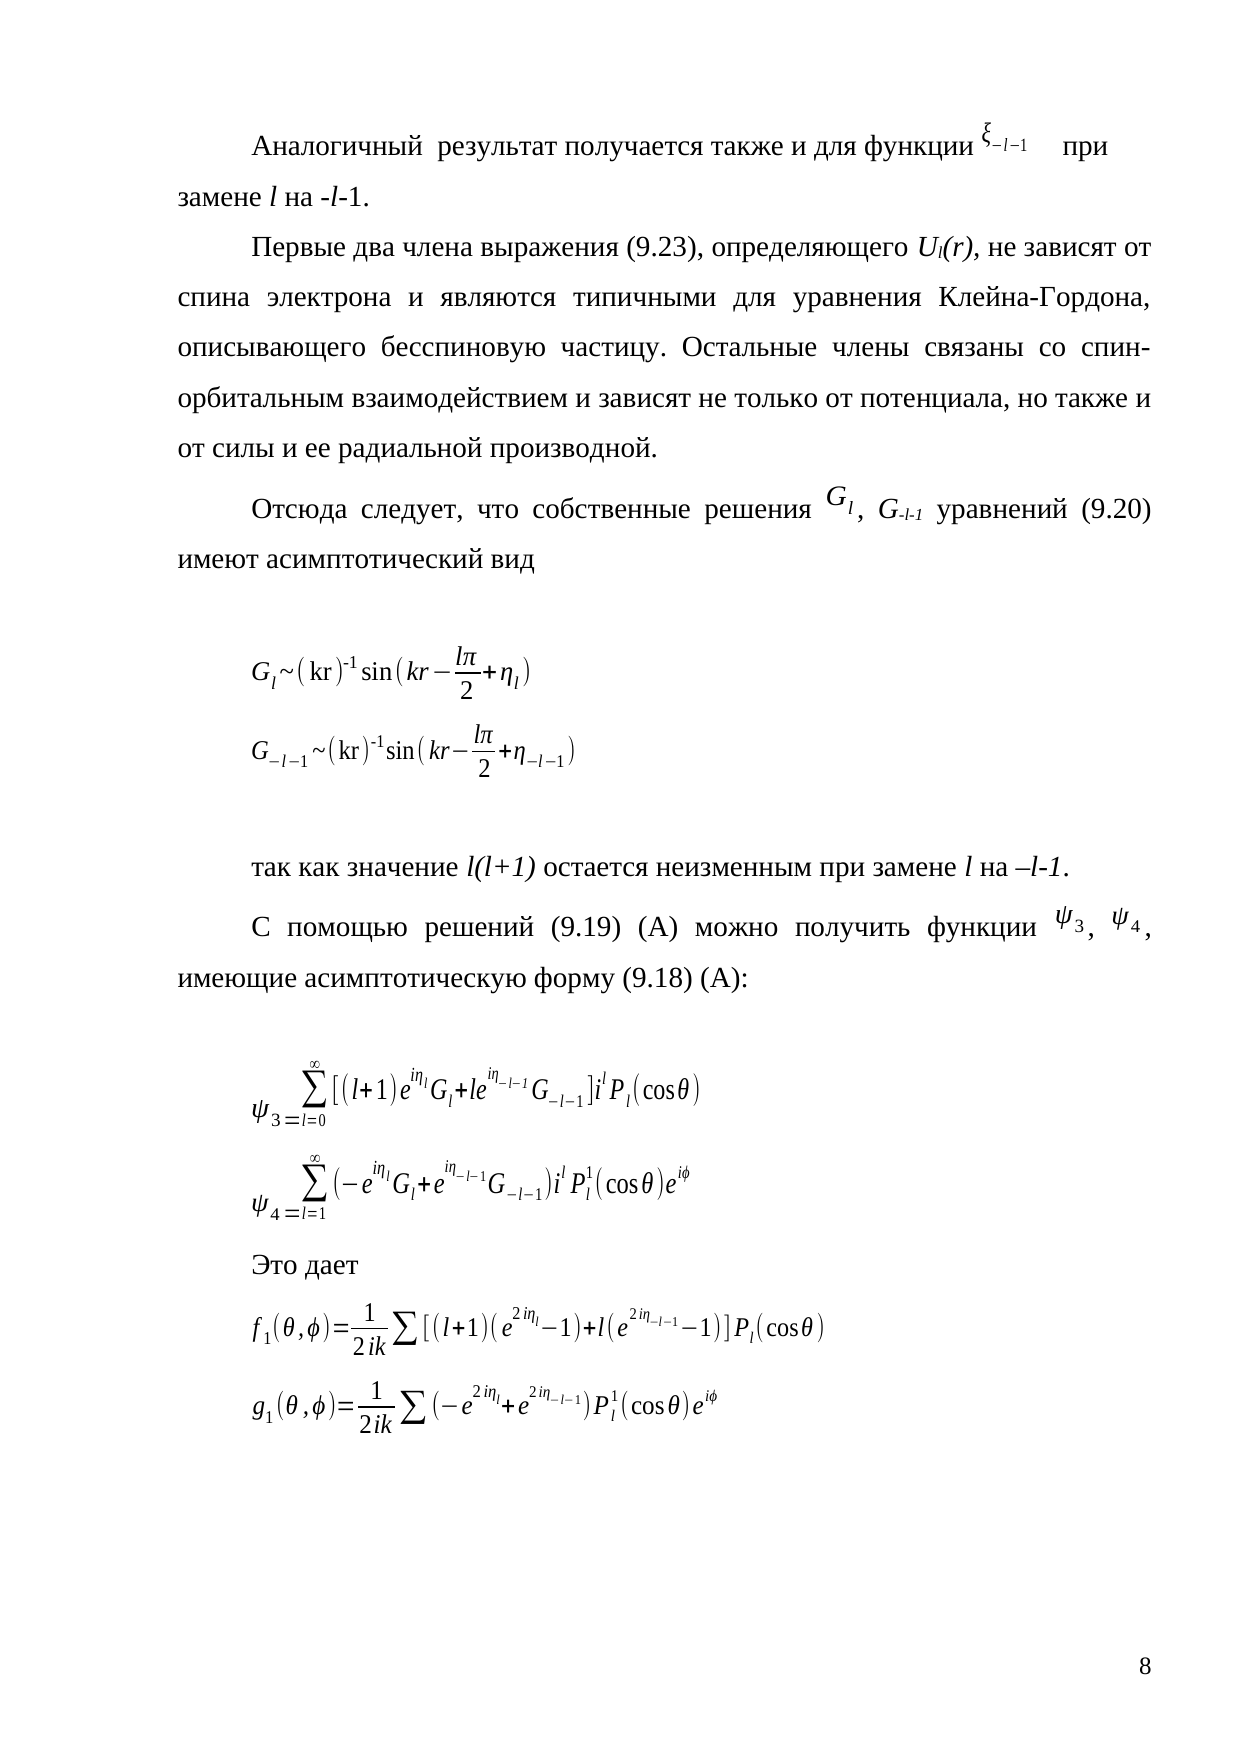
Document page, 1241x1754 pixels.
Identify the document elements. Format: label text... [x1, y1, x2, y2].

text так как значение l(l+1) остается неизменным при замене l на –l-1. [177, 849, 1152, 882]
text Это дает [177, 1247, 1152, 1281]
text Отсюда следует, что собственные решения , G-l-1 уравнений (9.20) имеют асимптотический вид [177, 481, 1152, 574]
text С помощью решений (9.19) (А) можно получить функции , , имеющие асимптотическую форму (9.18) (А): [177, 899, 1152, 993]
text Аналогичный результат получается также и для функции при замене l на -l-1. [177, 118, 1152, 212]
text = [177, 1154, 1152, 1230]
text Первые два члена выражения (9.23), определяющего Ul(r), не зависят от спина электрона и являются типичными для уравнения Клейна-Гордона, описывающего бесспиновую частицу. Остальные члены связаны со спин-орбитальным взаимодействием и зависят не только от потенциала, но также и от силы и ее радиальной производной. [177, 229, 1152, 464]
text = [177, 1060, 1152, 1137]
